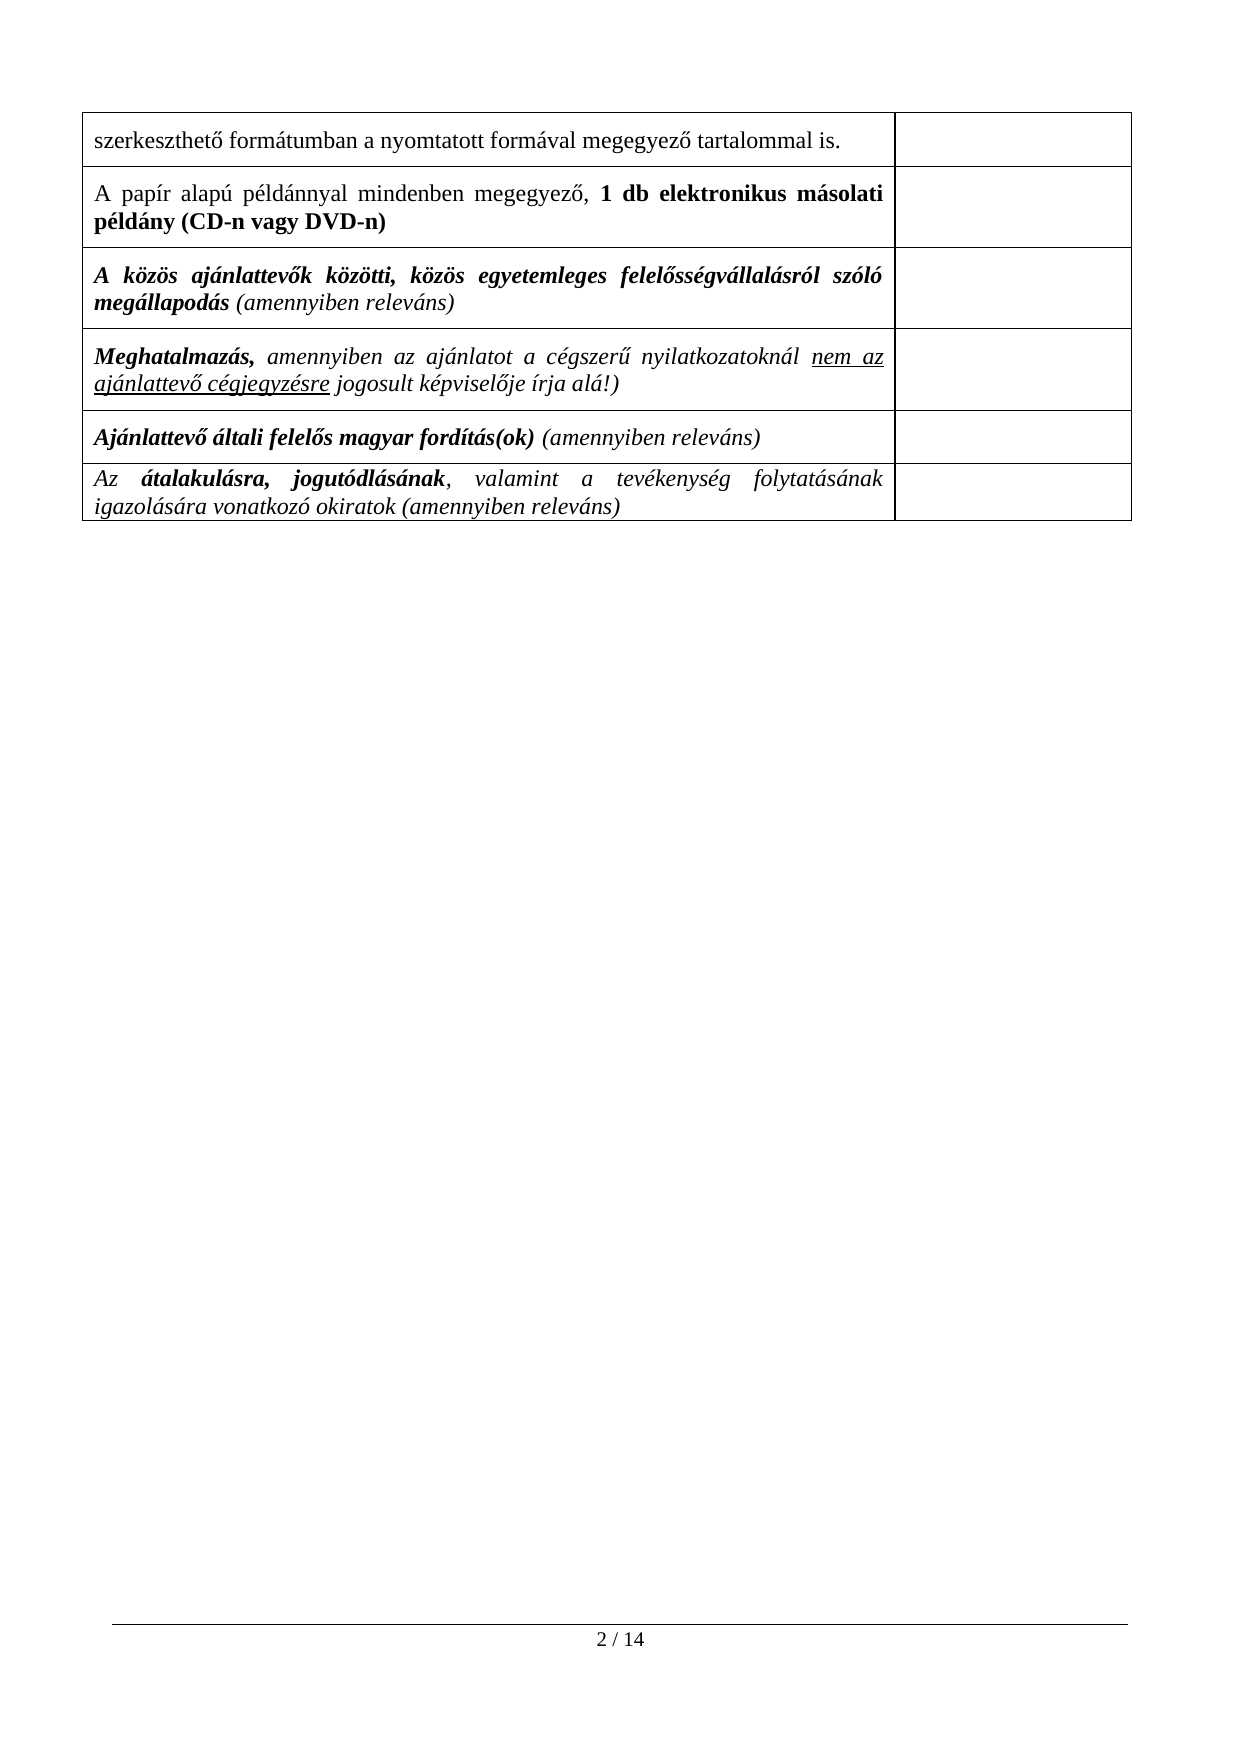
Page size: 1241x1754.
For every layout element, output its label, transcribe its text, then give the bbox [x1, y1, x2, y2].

table_cell A közös ajánlattevők közötti, közös egyetemleges felelősségvállalásról szóló megállapodás (amennyiben releváns) [83, 248, 894, 328]
table_cell Meghatalmazás, amennyiben az ajánlatot a cégszerű nyilatkozatoknál nem az ajánlattevő cégjegyzésre jogosult képviselője írja alá!) [83, 329, 894, 409]
table_cell [896, 167, 1131, 247]
table_cell [896, 464, 1131, 519]
table_cell [896, 113, 1131, 166]
table_cell Ajánlattevő általi felelős magyar fordítás(ok) (amennyiben releváns) [83, 411, 894, 463]
table_cell A papír alapú példánnyal mindenben megegyező, 1 db elektronikus másolati példány (CD-n vagy DVD-n) [83, 167, 894, 247]
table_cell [83, 113, 894, 166]
table_cell Az átalakulásra, jogutódlásának, valamint a tevékenység folytatásának igazolására vonatkozó okiratok (amennyiben releváns) [83, 464, 894, 519]
table_cell [896, 411, 1131, 463]
table_cell [896, 248, 1131, 328]
table_cell [896, 329, 1131, 409]
